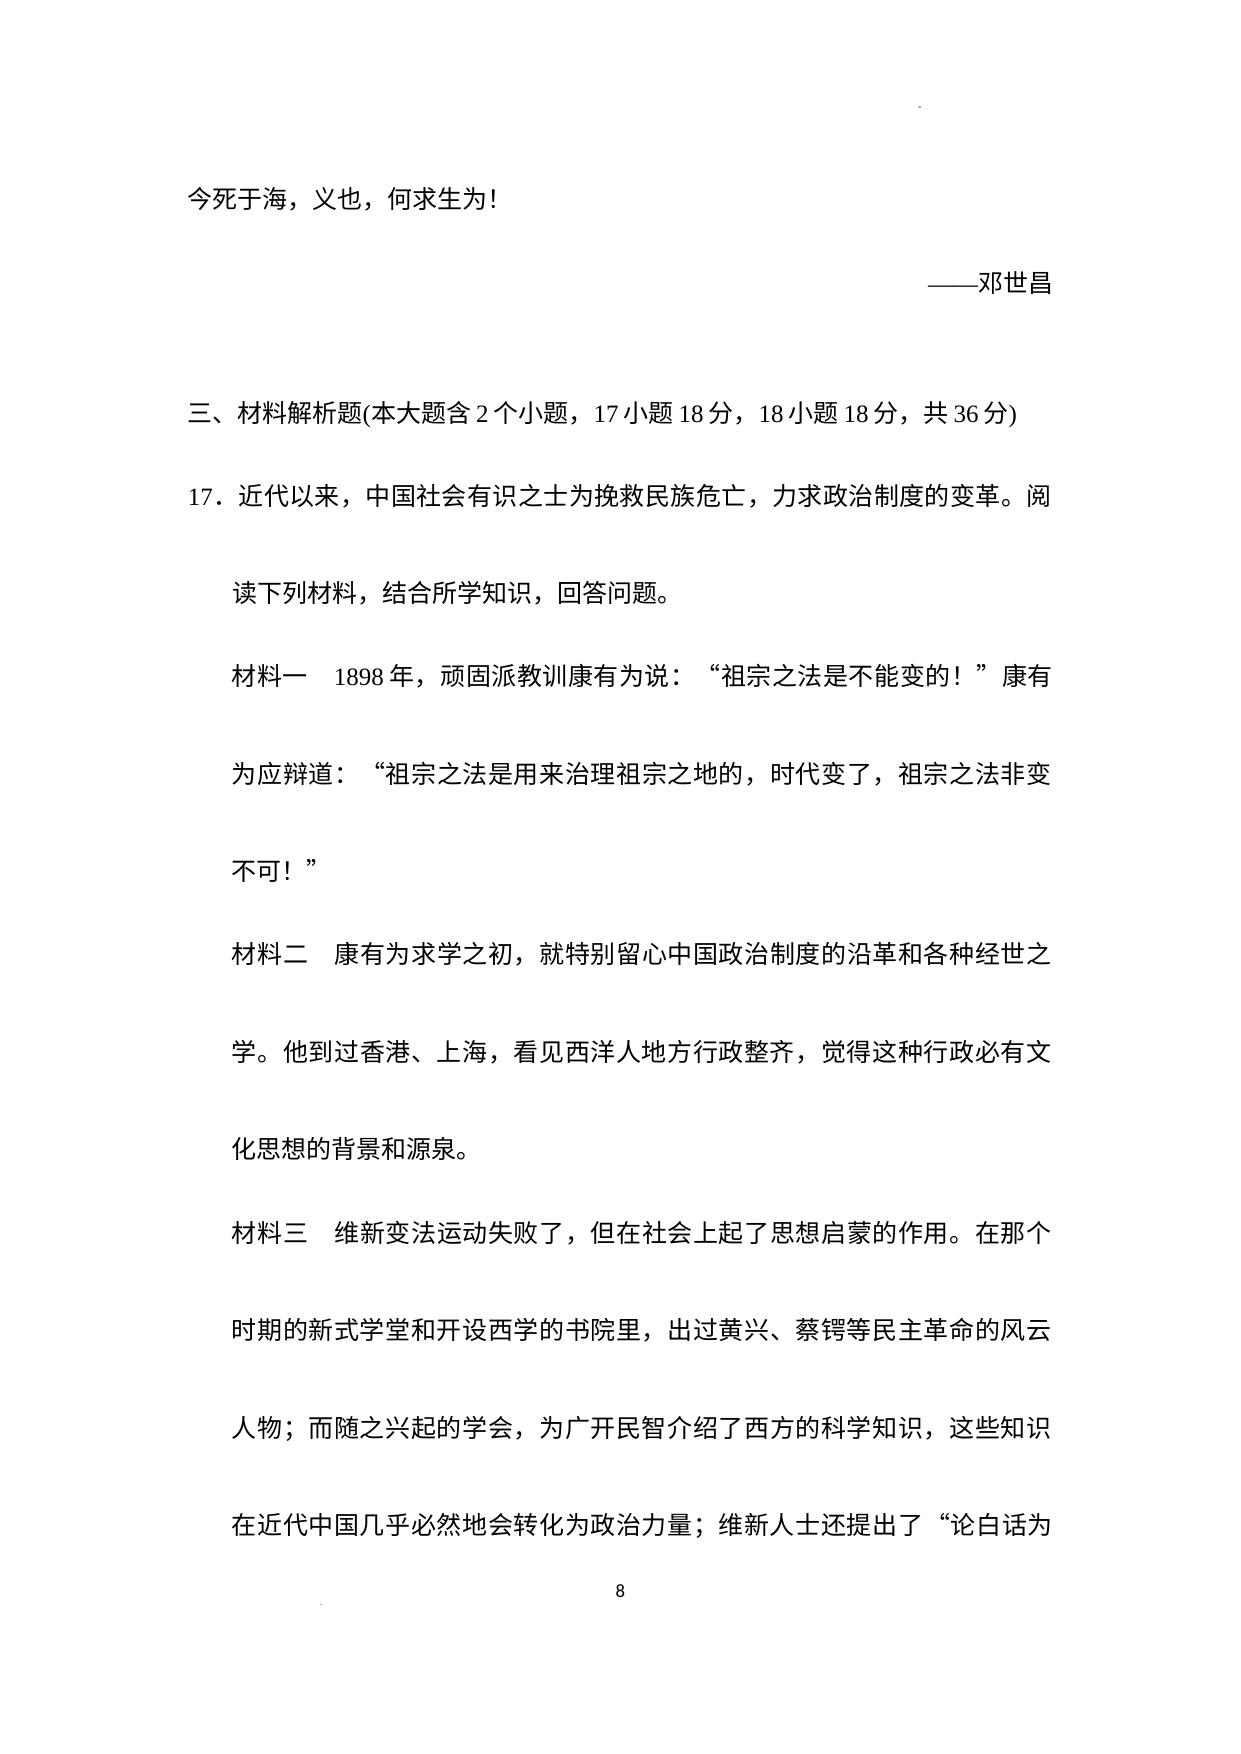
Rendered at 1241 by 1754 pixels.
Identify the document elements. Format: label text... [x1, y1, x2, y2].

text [232, 1199, 1053, 1556]
text 材料一 1898年，顽固派教训康有为说：“祖宗之法是不能变的！”康有为应辩道：“祖宗之法是用来治理祖宗之地的，时代变了，祖宗之法非变不可！” [232, 642, 1053, 902]
text ——邓世昌 [187, 249, 1053, 314]
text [187, 166, 1053, 231]
text 材料二 康有为求学之初，就特别留心中国政治制度的沿革和各种经世之学。他到过香港、上海，看见西洋人地方行政整齐，觉得这种行政必有文化思想的背景和源泉。 [232, 921, 1053, 1181]
text 三、材料解析题(本大题含2个小题，17小题18分，18小题18分，共36分) [187, 379, 1053, 444]
text 17．近代以来，中国社会有识之士为挽救民族危亡，力求政治制度的变革。阅读下列材料，结合所学知识，回答问题。 [188, 462, 1053, 624]
